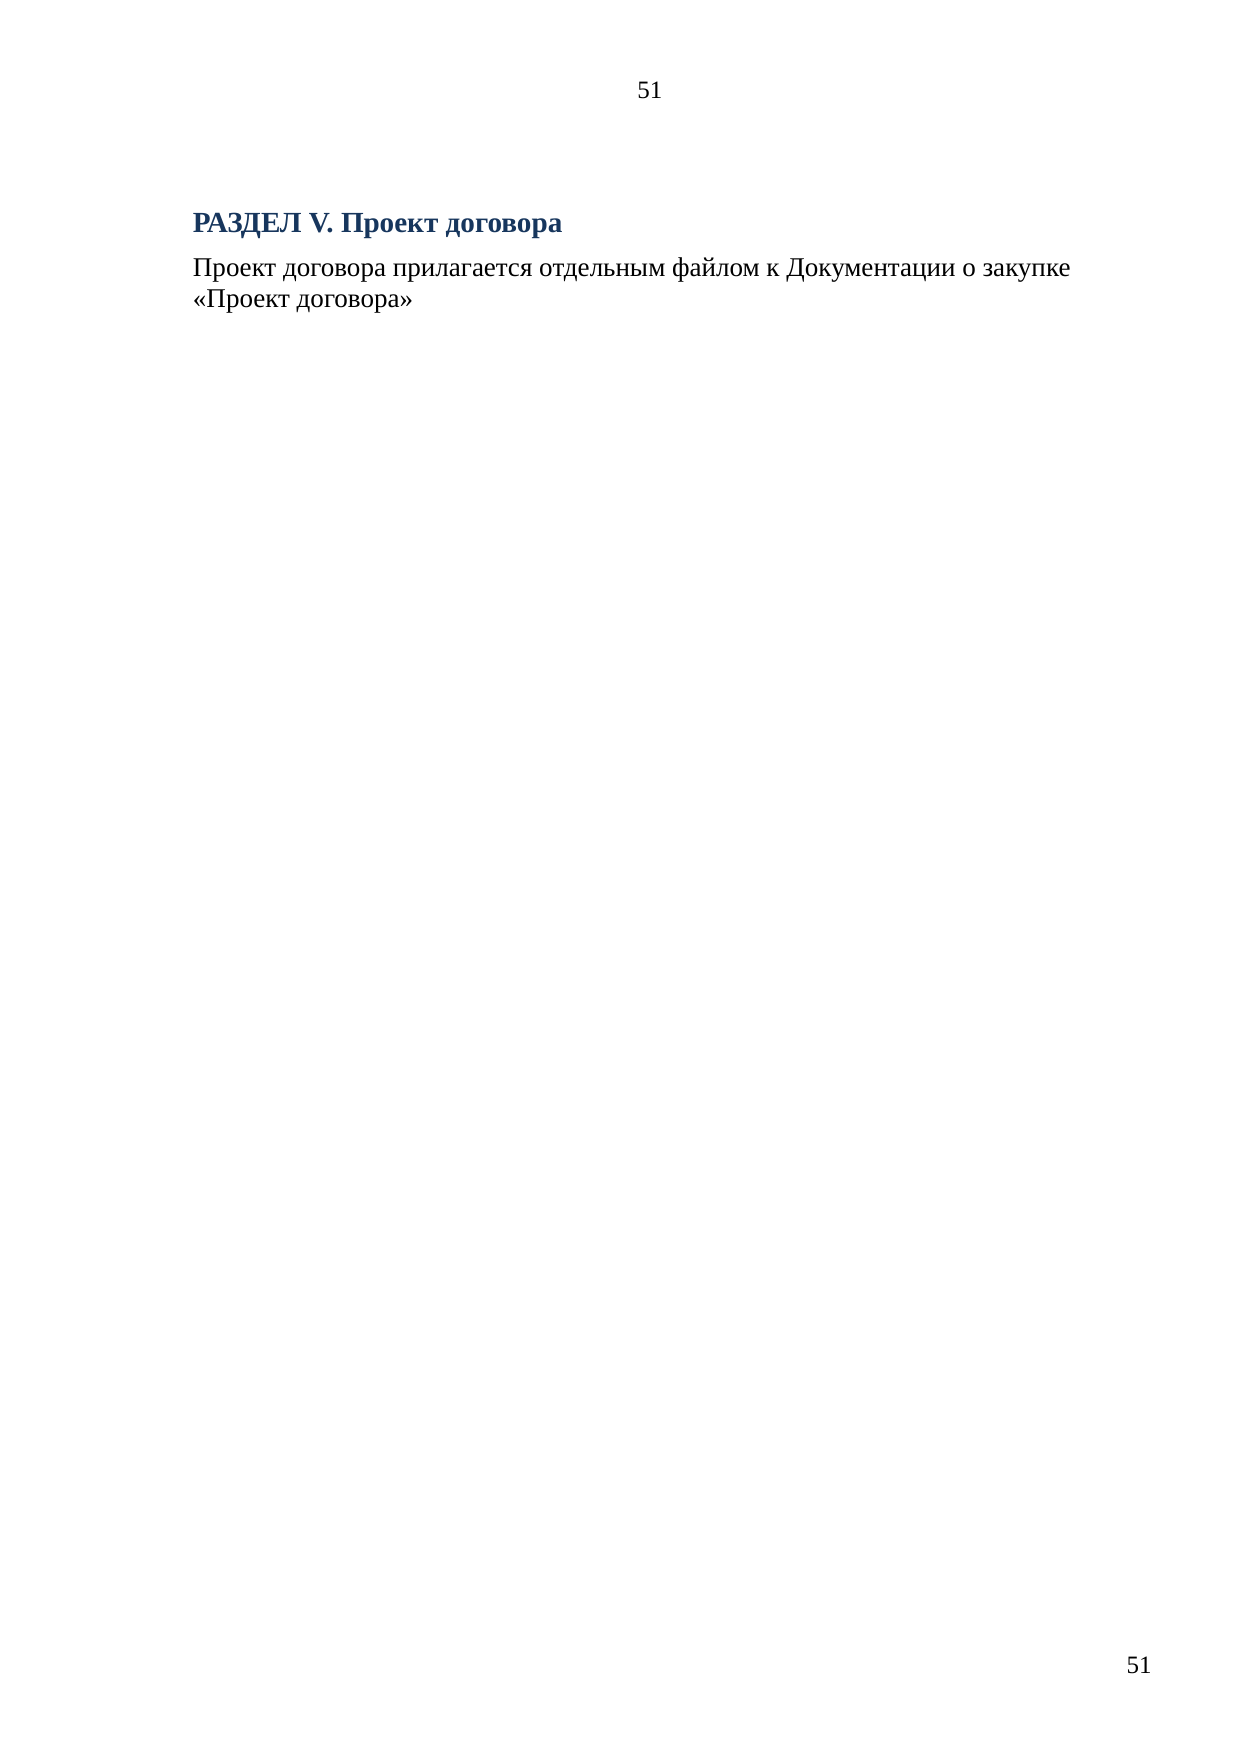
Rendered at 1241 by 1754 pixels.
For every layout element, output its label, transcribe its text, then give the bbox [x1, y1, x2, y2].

subtitle «Проект договора» [193, 283, 1152, 314]
subtitle Проект договора прилагается отдельным файлом к Документации о закупке [193, 251, 1152, 283]
subtitle РАЗДЕЛ V. Проект договора [193, 205, 1152, 239]
